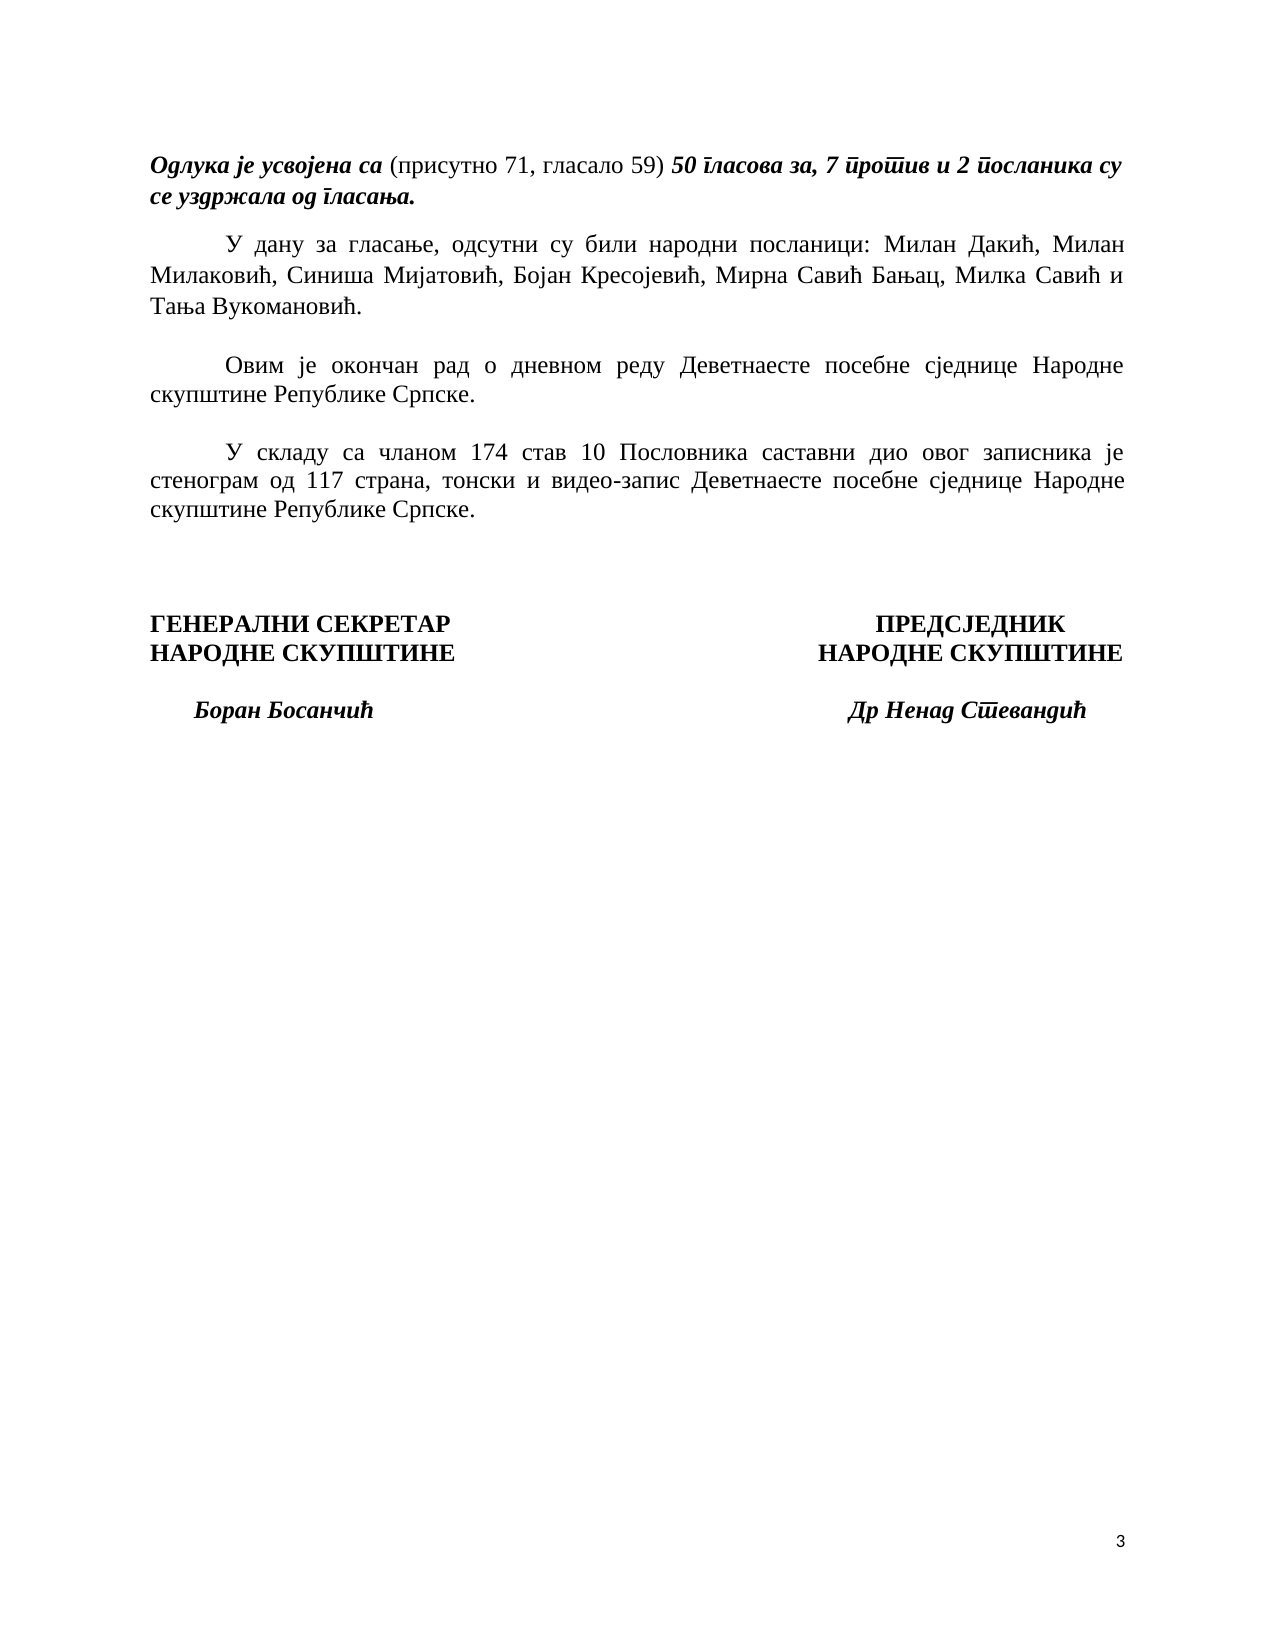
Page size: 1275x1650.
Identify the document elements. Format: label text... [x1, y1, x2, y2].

text У складу са чланом 174 став 10 Пословника саставни дио овог записника је стенограм од 117 страна, тонски и видео-запис Деветнаесте посебне сједнице Народне скупштине Републике Српске. [150, 437, 1125, 523]
text Одлука је усвојена са (присутно 71, гласало 59) 50 гласова за, 7 против и 2 посланика су се уздржала од гласања. [150, 150, 1125, 210]
text ГЕНЕРАЛНИ СЕКРЕТАР ПРЕДСЈЕДНИК [150, 609, 1125, 638]
text Боран Босанчић Др Ненад Стевандић [150, 696, 1125, 724]
text НАРОДНЕ СКУПШТИНЕ НАРОДНЕ СКУПШТИНЕ [150, 638, 1125, 667]
text У дану за гласање, одсутни су били народни посланици: Милан Дакић, Милан Милаковић, Синиша Мијатовић, Бојан Кресојевић, Мирна Савић Бањац, Милка Савић и Тања Вукомановић. [150, 229, 1125, 319]
text Овим је окончан рад о дневном реду Деветнаесте посебне сједнице Народне скупштине Републике Српске. [150, 351, 1125, 408]
